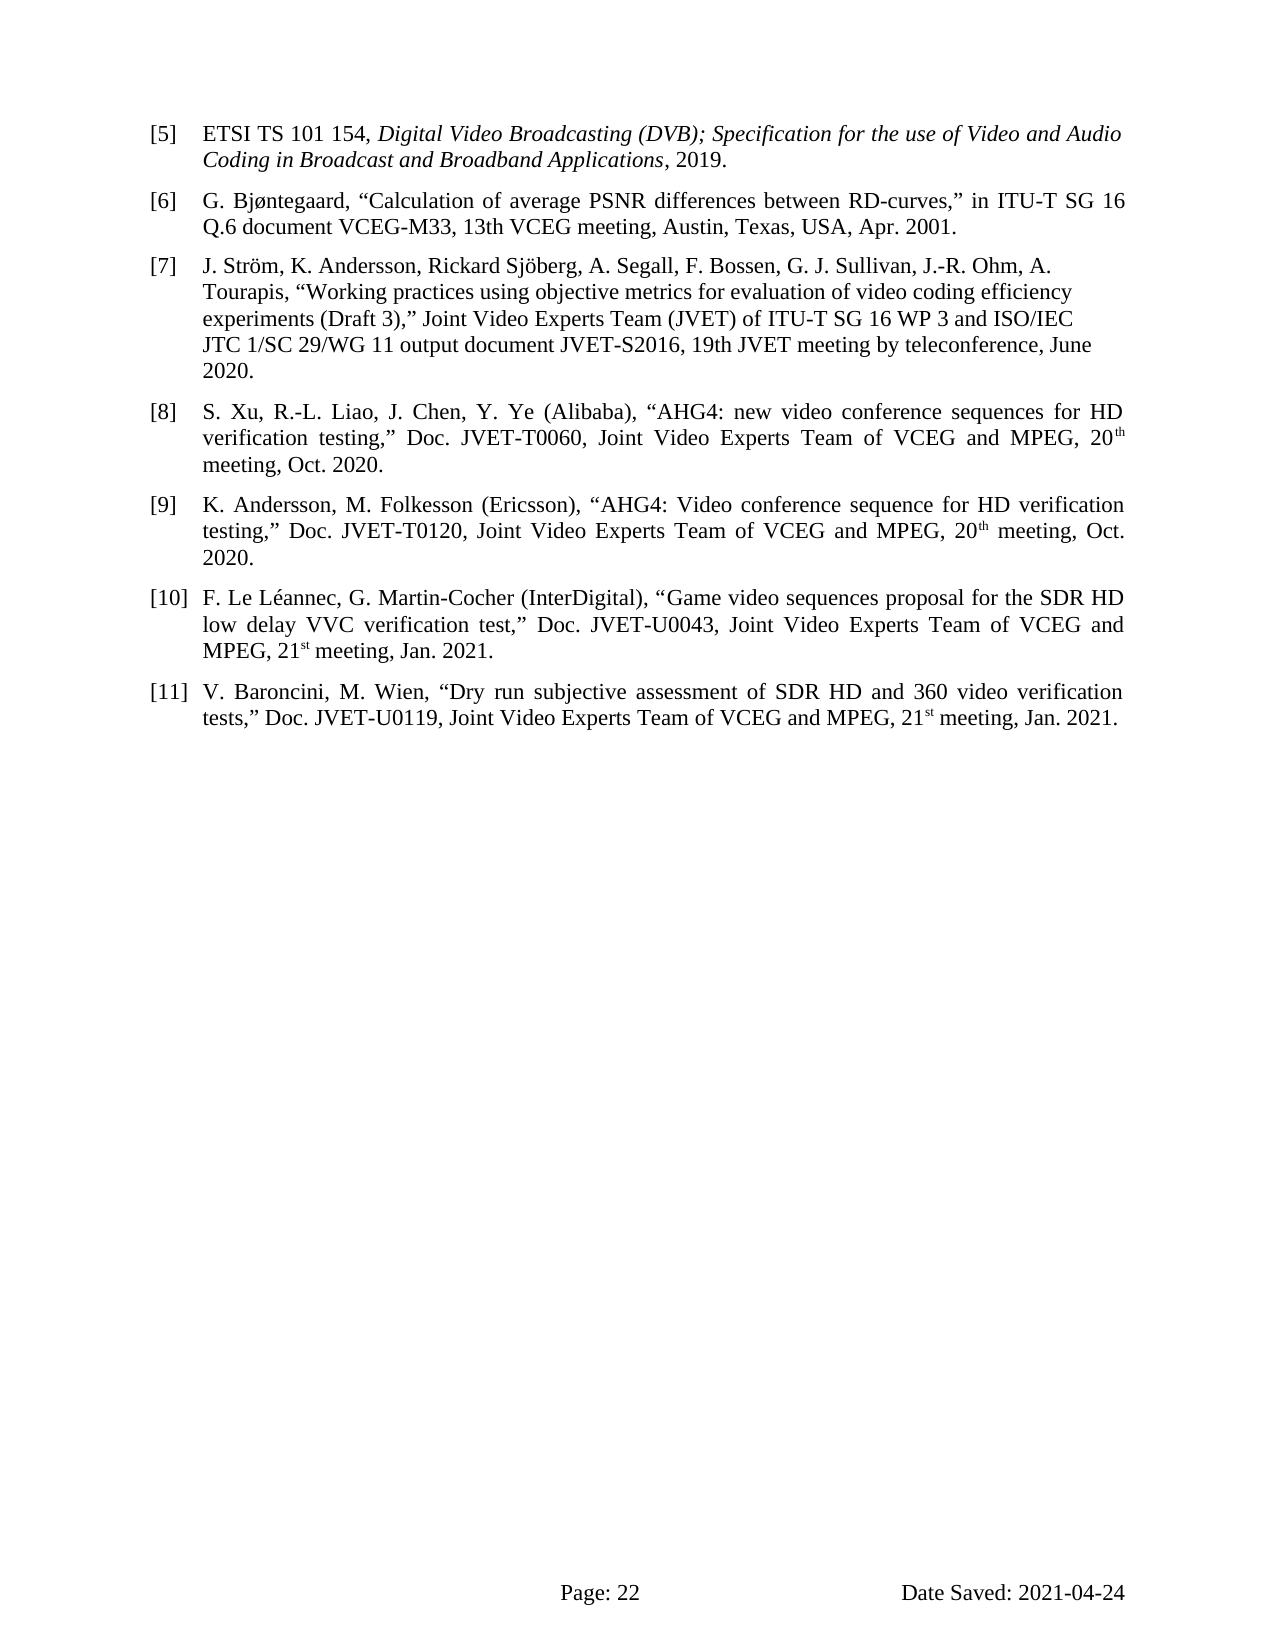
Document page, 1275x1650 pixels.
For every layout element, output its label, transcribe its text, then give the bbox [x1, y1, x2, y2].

list ETSI TS 101 154, Digital Video Broadcasting (DVB); Specification for the use of Video and Audio Coding in Broadcast and Broadband Applications, 2019. [150, 120, 1125, 173]
list J. Ström, K. Andersson, Rickard Sjöberg, A. Segall, F. Bossen, G. J. Sullivan, J.-R. Ohm, A. Tourapis, “Working practices using objective metrics for evaluation of video coding efficiency experiments (Draft 3),” Joint Video Experts Team (JVET) of ITU-T SG 16 WP 3 and ISO/IEC JTC 1/SC 29/WG 11 output document JVET-S2016, 19th JVET meeting by teleconference, June 2020. [150, 252, 1125, 384]
list F. Le Léannec, G. Martin-Cocher (InterDigital), “Game video sequences proposal for the SDR HD low delay VVC verification test,” Doc. JVET-U0043, Joint Video Experts Team of VCEG and MPEG, 21st meeting, Jan. 2021. [150, 584, 1125, 663]
list S. Xu, R.-L. Liao, J. Chen, Y. Ye (Alibaba), “AHG4: new video conference sequences for HD verification testing,” Doc. JVET-T0060, Joint Video Experts Team of VCEG and MPEG, 20th meeting, Oct. 2020. [150, 398, 1125, 477]
list K. Andersson, M. Folkesson (Ericsson), “AHG4: Video conference sequence for HD verification testing,” Doc. JVET-T0120, Joint Video Experts Team of VCEG and MPEG, 20th meeting, Oct. 2020. [150, 491, 1125, 570]
list G. Bjøntegaard, “Calculation of average PSNR differences between RD-curves,” in ITU-T SG 16 Q.6 document VCEG-M33, 13th VCEG meeting, Austin, Texas, USA, Apr. 2001. [150, 187, 1125, 239]
list V. Baroncini, M. Wien, “Dry run subjective assessment of SDR HD and 360 video verification tests,” Doc. JVET-U0119, Joint Video Experts Team of VCEG and MPEG, 21st meeting, Jan. 2021. [150, 678, 1125, 730]
